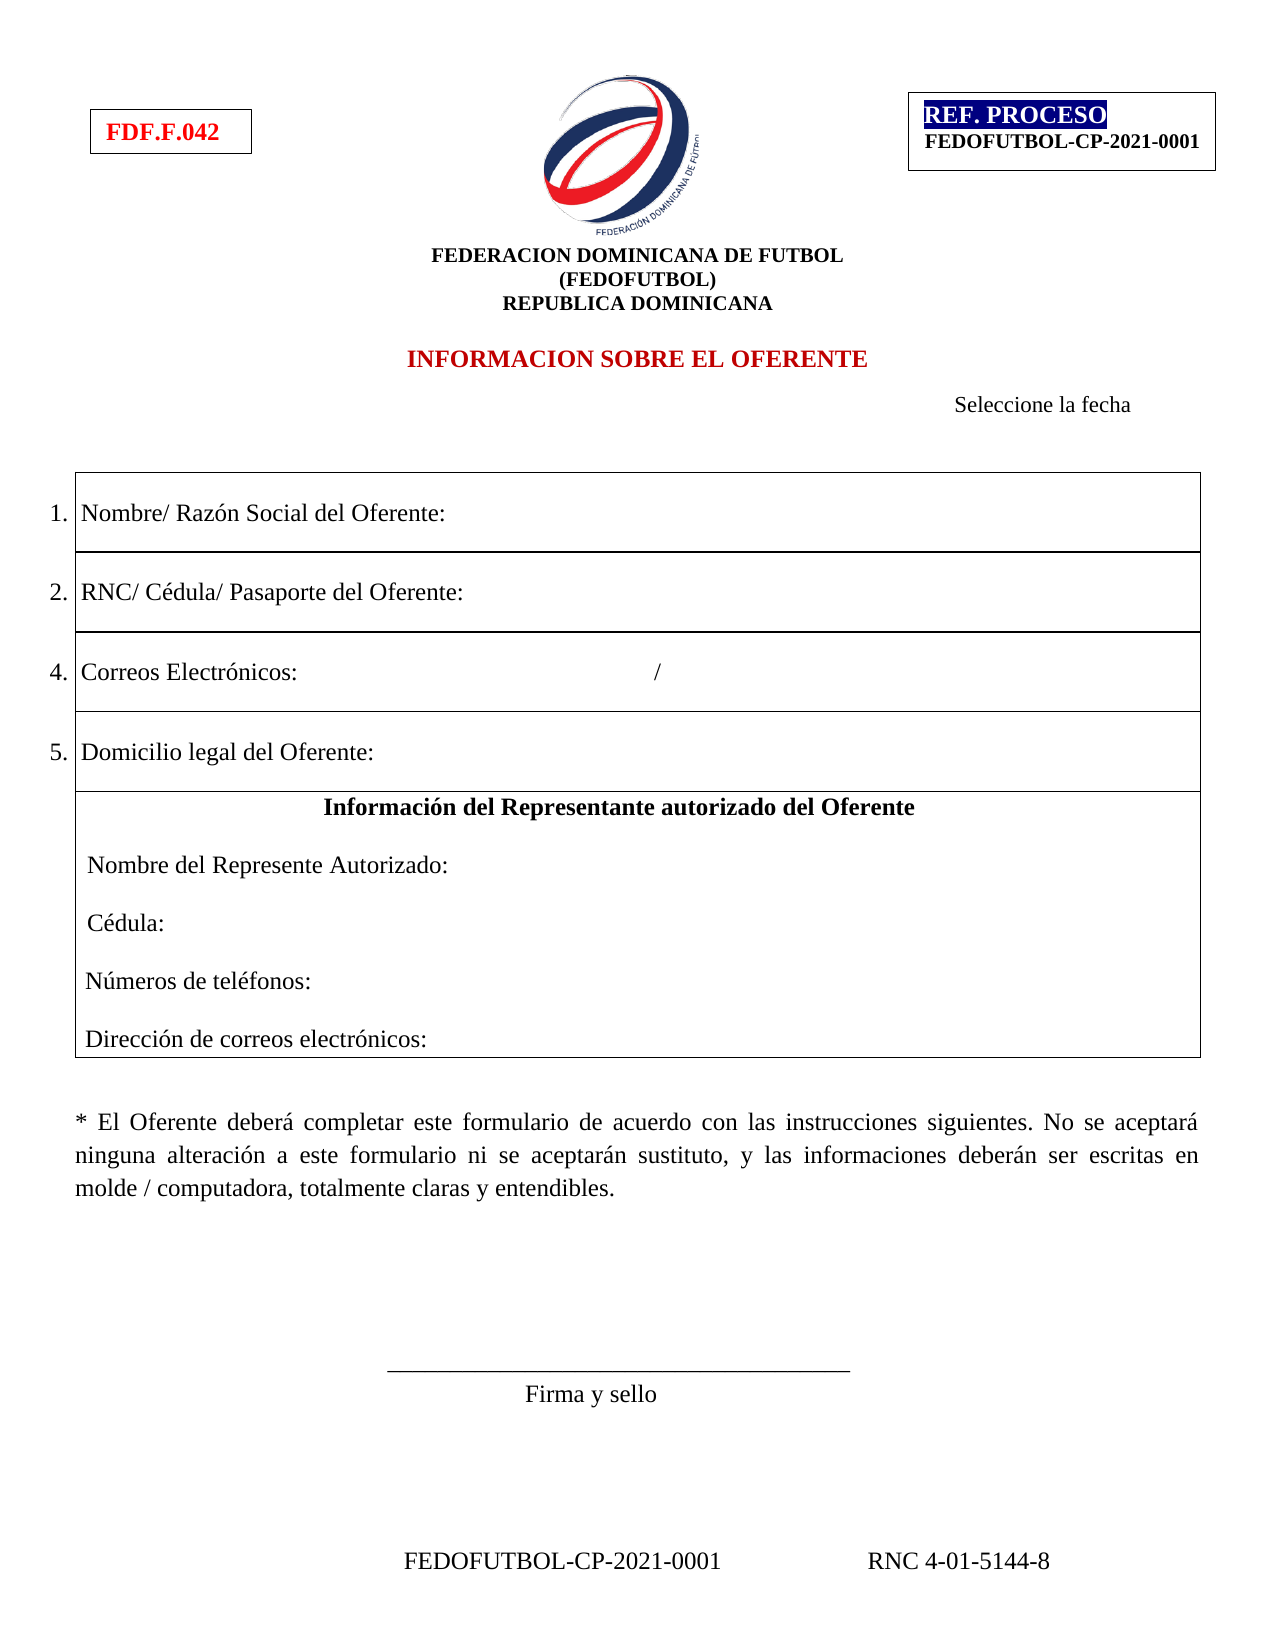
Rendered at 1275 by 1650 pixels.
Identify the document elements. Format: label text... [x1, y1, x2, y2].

table_header 1. Nombre/ Razón Social del Oferente: [76, 473, 1200, 551]
table_cell 5. Domicilio legal del Oferente: [76, 712, 1200, 791]
table_cell 2. RNC/ Cédula/ Pasaporte del Oferente: [76, 553, 1200, 631]
picture [542, 75, 699, 234]
text Firma y sello [75, 1379, 1200, 1408]
text FEDERACION DOMINICANA DE FUTBOL [75, 243, 1200, 267]
table_cell Información del Representante autorizado del Oferente Nombre del Represente Autorizado: Cédula: Números de teléfonos: Dirección de correos electrónicos: [76, 792, 1200, 1057]
table_cell 4. Correos Electrónicos: / [76, 633, 1200, 711]
text (FEDOFUTBOL) [75, 267, 1200, 291]
text REPUBLICA DOMINICANA [75, 291, 1200, 315]
text _____________________________________ [75, 1346, 1200, 1375]
text INFORMACION SOBRE EL OFERENTE [75, 344, 1200, 372]
text * El Oferente deberá completar este formulario de acuerdo con las instrucciones siguientes. No se aceptará ninguna alteración a este formulario ni se aceptarán sustituto, y las informaciones deberán ser escritas en molde / computadora, totalmente claras y entendibles. [75, 1107, 1200, 1201]
